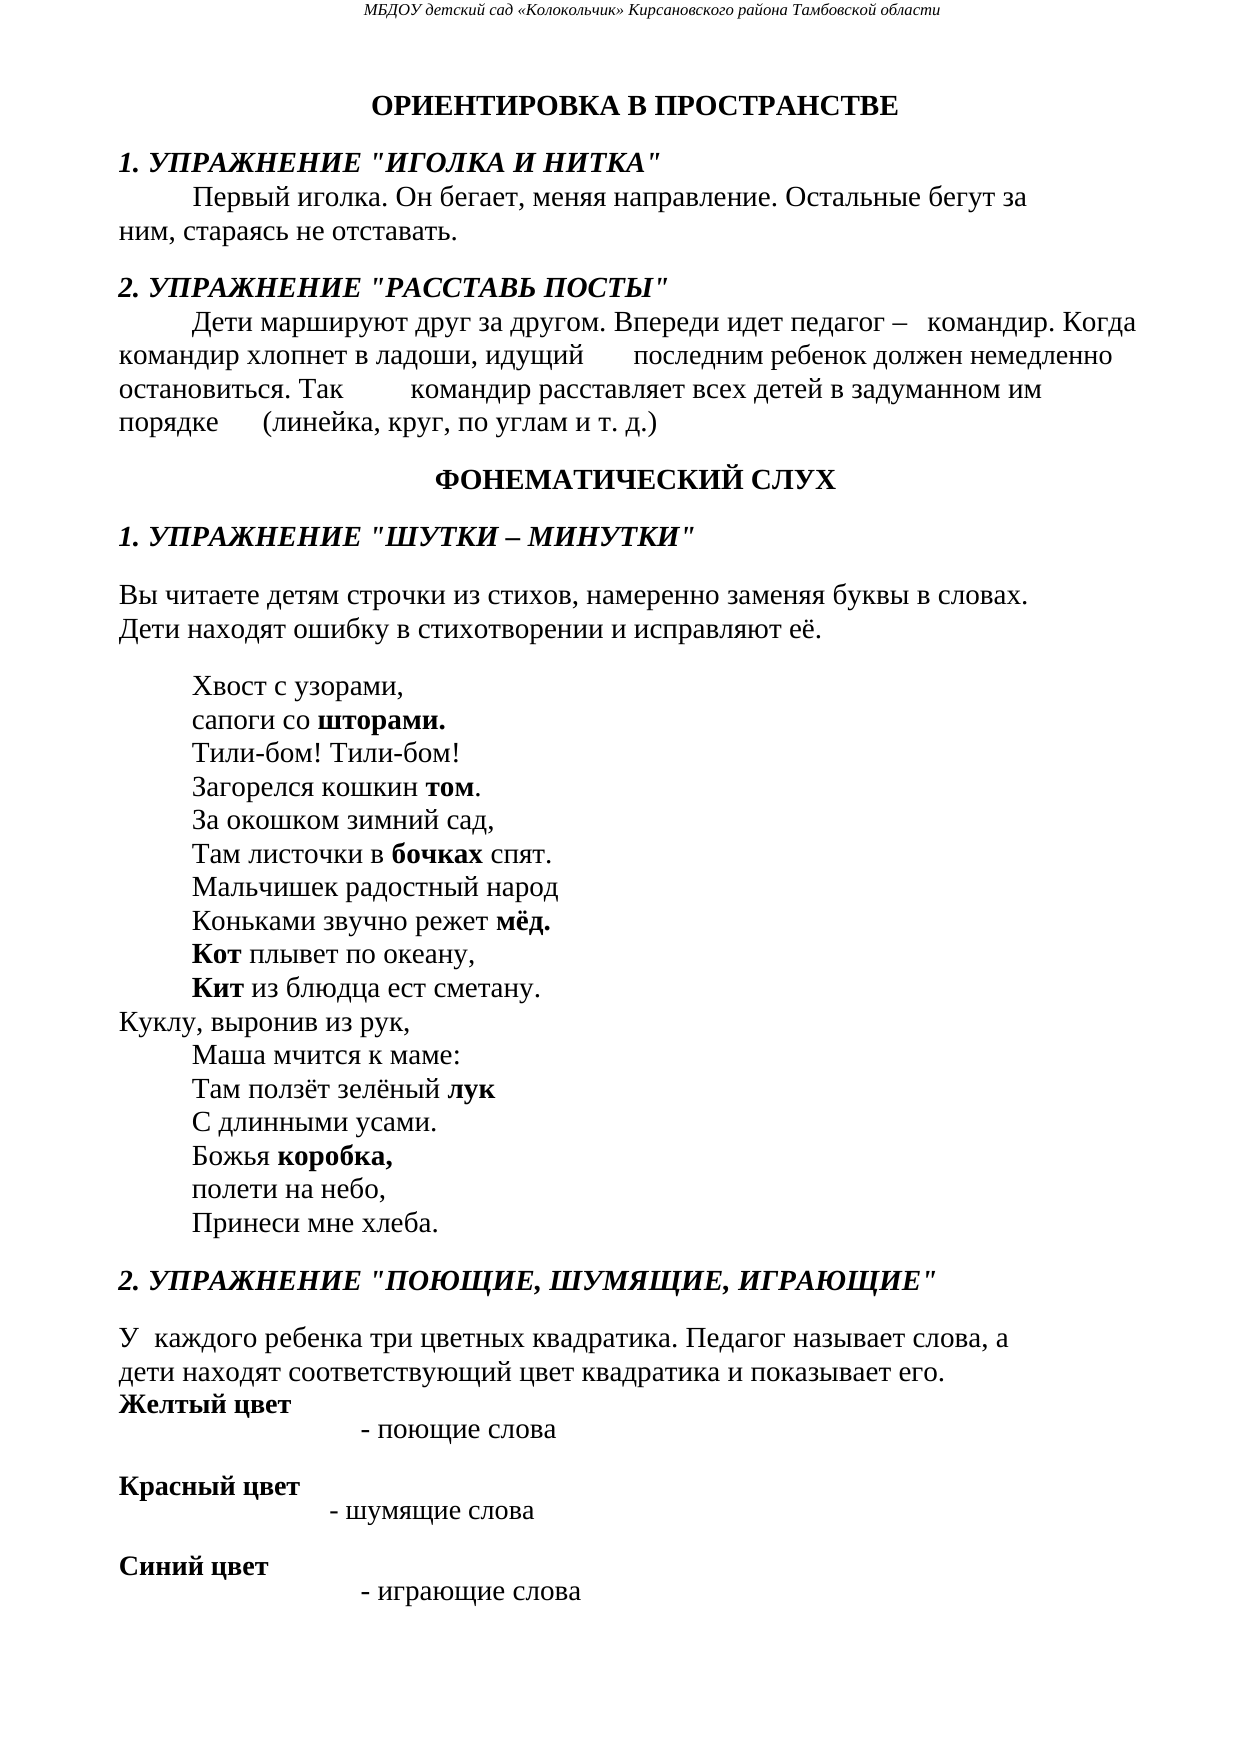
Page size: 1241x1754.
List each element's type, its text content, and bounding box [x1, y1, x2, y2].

text Коньками звучно режет мёд. [192, 903, 1187, 937]
text полети на небо, [192, 1171, 1187, 1205]
text порядке (линейка, круг, по углам и т. д.) [119, 404, 1187, 438]
text Там листочки в бочках спят. [192, 836, 1187, 869]
text - поющие слова [360, 1411, 1187, 1445]
text остановиться. Так командир расставляет всех детей в задуманном им [119, 371, 1187, 404]
text Кит из блюдца ест сметану. [192, 970, 1187, 1004]
text Принеси мне хлеба. [192, 1205, 1187, 1238]
text Первый иголка. Он бегает, меняя направление. Остальные бегут за ним, стараясь не отставать. [119, 179, 1092, 246]
text - играющие слова [360, 1573, 1187, 1607]
text Кот плывет по океану, [192, 937, 1187, 970]
text Маша мчится к маме: [192, 1037, 1187, 1071]
text Желтый цвет [119, 1387, 298, 1420]
text Тили-бом! Тили-бом! [192, 735, 1187, 769]
text Синий цвет [119, 1549, 285, 1582]
list УПРАЖНЕНИЕ "ПОЮЩИЕ, ШУМЯЩИЕ, ИГРАЮЩИЕ" [118, 1263, 1187, 1296]
text За окошком зимний сад, [192, 802, 1187, 836]
text Дети маршируют друг за другом. Впереди идет педагог – командир. Когда [192, 304, 1187, 337]
text Мальчишек радостный народ [192, 869, 1187, 903]
text ФОНЕМАТИЧЕСКИЙ СЛУХ [118, 462, 1153, 496]
text С длинными усами. [192, 1104, 1187, 1138]
text ОРИЕНТИРОВКА В ПРОСТРАНСТВЕ [371, 88, 1187, 121]
text Красный цвет [119, 1469, 306, 1501]
list УПРАЖНЕНИЕ "ШУТКИ – МИНУТКИ" [118, 519, 1187, 553]
list каждого ребенка три цветных квадратика. Педагог называет слова, а дети находят соответствующий цвет квадратика и показывает его. [118, 1320, 1071, 1387]
text Там ползёт зелёный лук [192, 1071, 1187, 1104]
text Божья коробка, [192, 1138, 1187, 1171]
text Загорелся кошкин том. [192, 769, 1187, 802]
text Хвост с узорами, [192, 668, 1187, 702]
text Куклу, выронив из рук, [119, 1004, 1187, 1037]
text - шумящие слова [329, 1493, 1187, 1525]
list УПРАЖНЕНИЕ "РАССТАВЬ ПОСТЫ" [118, 270, 1187, 304]
text командир хлопнет в ладоши, идущий последним ребенок должен немедленно [119, 337, 1187, 371]
list УПРАЖНЕНИЕ "ИГОЛКА И НИТКА" [118, 146, 1187, 179]
text сапоги со шторами. [192, 702, 1187, 735]
text Вы читаете детям строчки из стихов, намеренно заменяя буквы в словах. Дети находят ошибку в стихотворении и исправляют её. [119, 577, 1096, 644]
